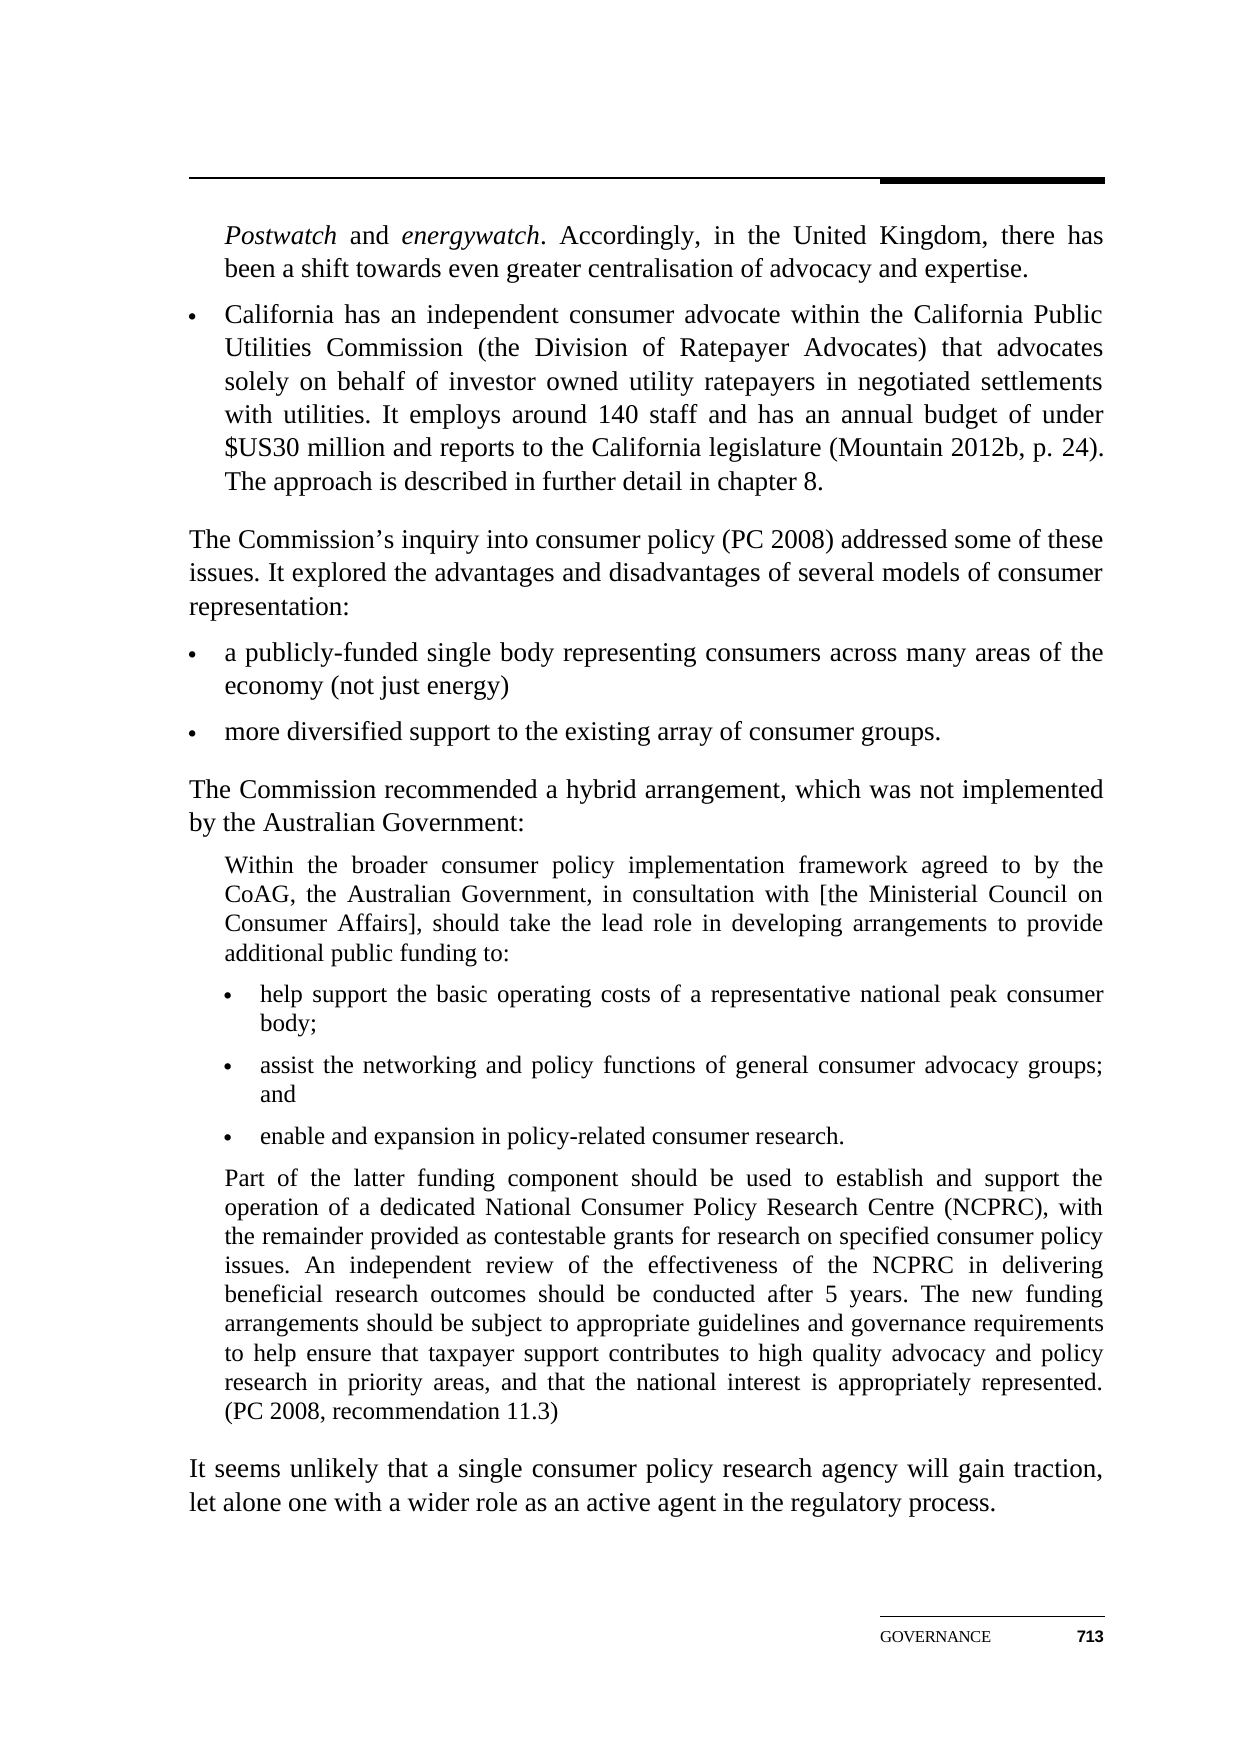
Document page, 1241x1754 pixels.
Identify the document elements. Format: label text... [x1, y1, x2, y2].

text The Commission’s inquiry into consumer policy (PC 2008) addressed some of these issues. It explored the advantages and disadvantages of several models of consumer representation: [189, 521, 1104, 621]
text It seems unlikely that a single consumer policy research agency will gain traction, let alone one with a wider role as an active agent in the regulatory process. [189, 1450, 1104, 1517]
text enable and expansion in policy-related consumer research. [224, 1121, 1104, 1150]
text assist the networking and policy functions of general consumer advocacy groups; and [224, 1050, 1104, 1108]
list California has an independent consumer advocate within the California Public Utilities Commission (the Division of Ratepayer Advocates) that advocates solely on behalf of investor owned utility ratepayers in negotiated settlements with utilities. It employs around 140 staff and has an annual budget of under $US30 million and reports to the California legislature (Mountain 2012b, p. 24). The approach is described in further detail in chapter 8. [189, 296, 1104, 496]
text Within the broader consumer policy implementation framework agreed to by the CoAG, the Australian Government, in consultation with [the Ministerial Council on Consumer Affairs], should take the lead role in developing arrangements to provide additional public funding to: [224, 850, 1104, 967]
list a publicly-funded single body representing consumers across many areas of the economy (not just energy) [189, 633, 1104, 700]
list more diversified support to the existing array of consumer groups. [189, 713, 1104, 746]
text help support the basic operating costs of a representative national peak consumer body; [224, 979, 1104, 1038]
text The Commission recommended a hybrid arrangement, which was not implemented by the Australian Government: [189, 771, 1104, 838]
text Part of the latter funding component should be used to establish and support the operation of a dedicated National Consumer Policy Research Centre (NCPRC), with the remainder provided as contestable grants for research on specified consumer policy issues. An independent review of the effectiveness of the NCPRC in delivering beneficial research outcomes should be conducted after 5 years. The new funding arrangements should be subject to appropriate guidelines and governance requirements to help ensure that taxpayer support contributes to high quality advocacy and policy research in priority areas, and that the national interest is appropriately represented. (PC 2008, recommendation 11.3) [224, 1163, 1104, 1425]
